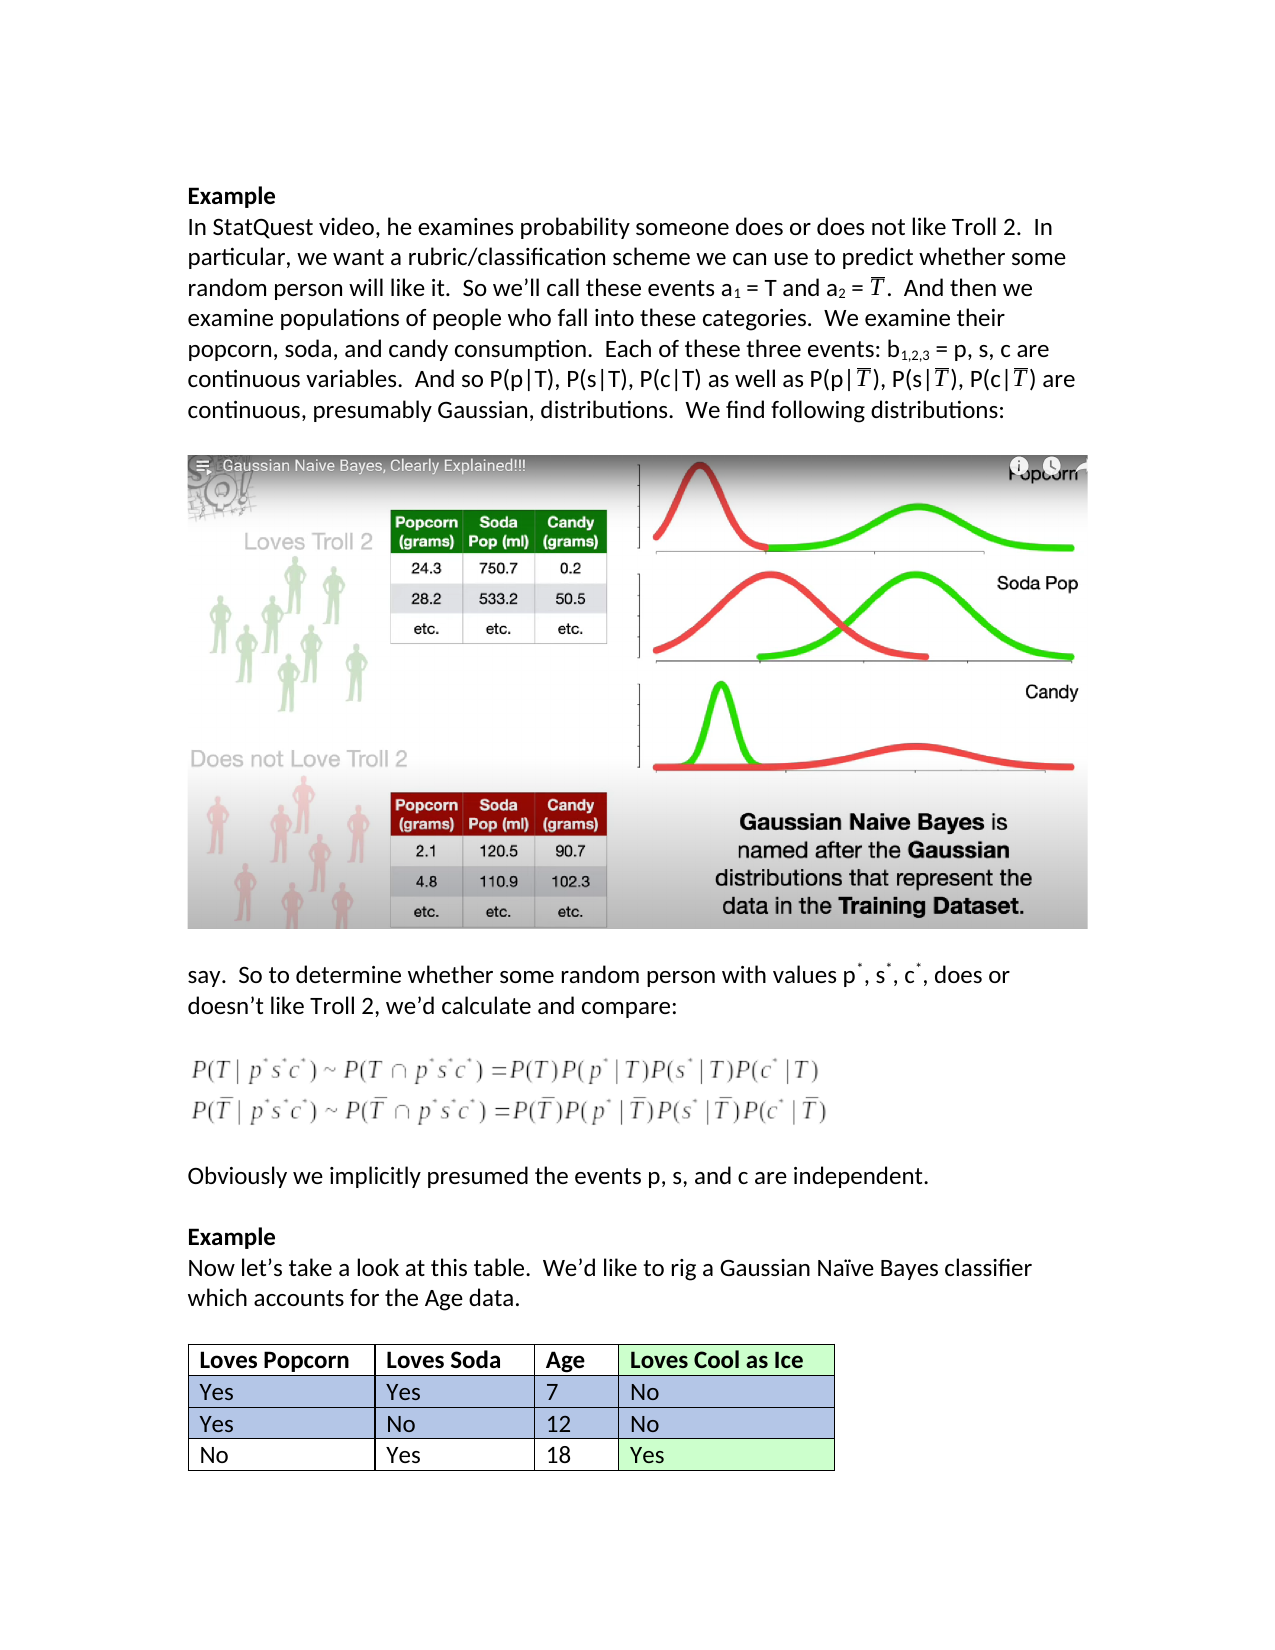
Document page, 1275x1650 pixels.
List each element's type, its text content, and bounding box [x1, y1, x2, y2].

table_cell No [376, 1408, 534, 1438]
table_header Age [535, 1345, 618, 1375]
table_header Loves Cool as Ice [619, 1345, 834, 1375]
table_cell Yes [376, 1376, 534, 1407]
table_cell 18 [535, 1439, 618, 1470]
table_cell Yes [376, 1439, 534, 1470]
text In StatQuest video, he examines probability someone does or does not like Troll 2. In particular, we want a rubric/classification scheme we can use to predict whether some random person will like it. So we’ll call these events a1 = T and a2 = . And then we examine populations of people who fall into these categories. We examine their popcorn, soda, and candy consumption. Each of these three events: b1,2,3 = p, s, c are continuous variables. And so P(p|T), P(s|T), P(c|T) as well as P(p|), P(s|), P(c|) are continuous, presumably Gaussian, distributions. We find following distributions: [187, 211, 1087, 425]
picture [187, 455, 1088, 929]
table_header Loves Soda [376, 1345, 534, 1375]
text say. So to determine whether some random person with values p*, s*, c*, does or doesn’t like Troll 2, we’d calculate and compare: [187, 959, 1087, 1020]
text Now let’s take a look at this table. We’d like to rig a Gaussian Naïve Bayes classifier which accounts for the Age data. [187, 1252, 1087, 1313]
table_cell Yes [189, 1376, 374, 1407]
table_header Loves Popcorn [189, 1345, 374, 1375]
text Obviously we implicitly presumed the events p, s, and c are independent. [187, 1160, 1087, 1191]
table_cell 7 [535, 1376, 618, 1407]
table_cell Yes [189, 1408, 374, 1438]
table_cell No [189, 1439, 374, 1470]
table_cell 12 [535, 1408, 618, 1438]
table_cell No [619, 1408, 834, 1438]
text Example [187, 1221, 1087, 1252]
table_cell Yes [619, 1439, 834, 1470]
table_cell No [619, 1376, 834, 1407]
text Example [187, 181, 1087, 211]
